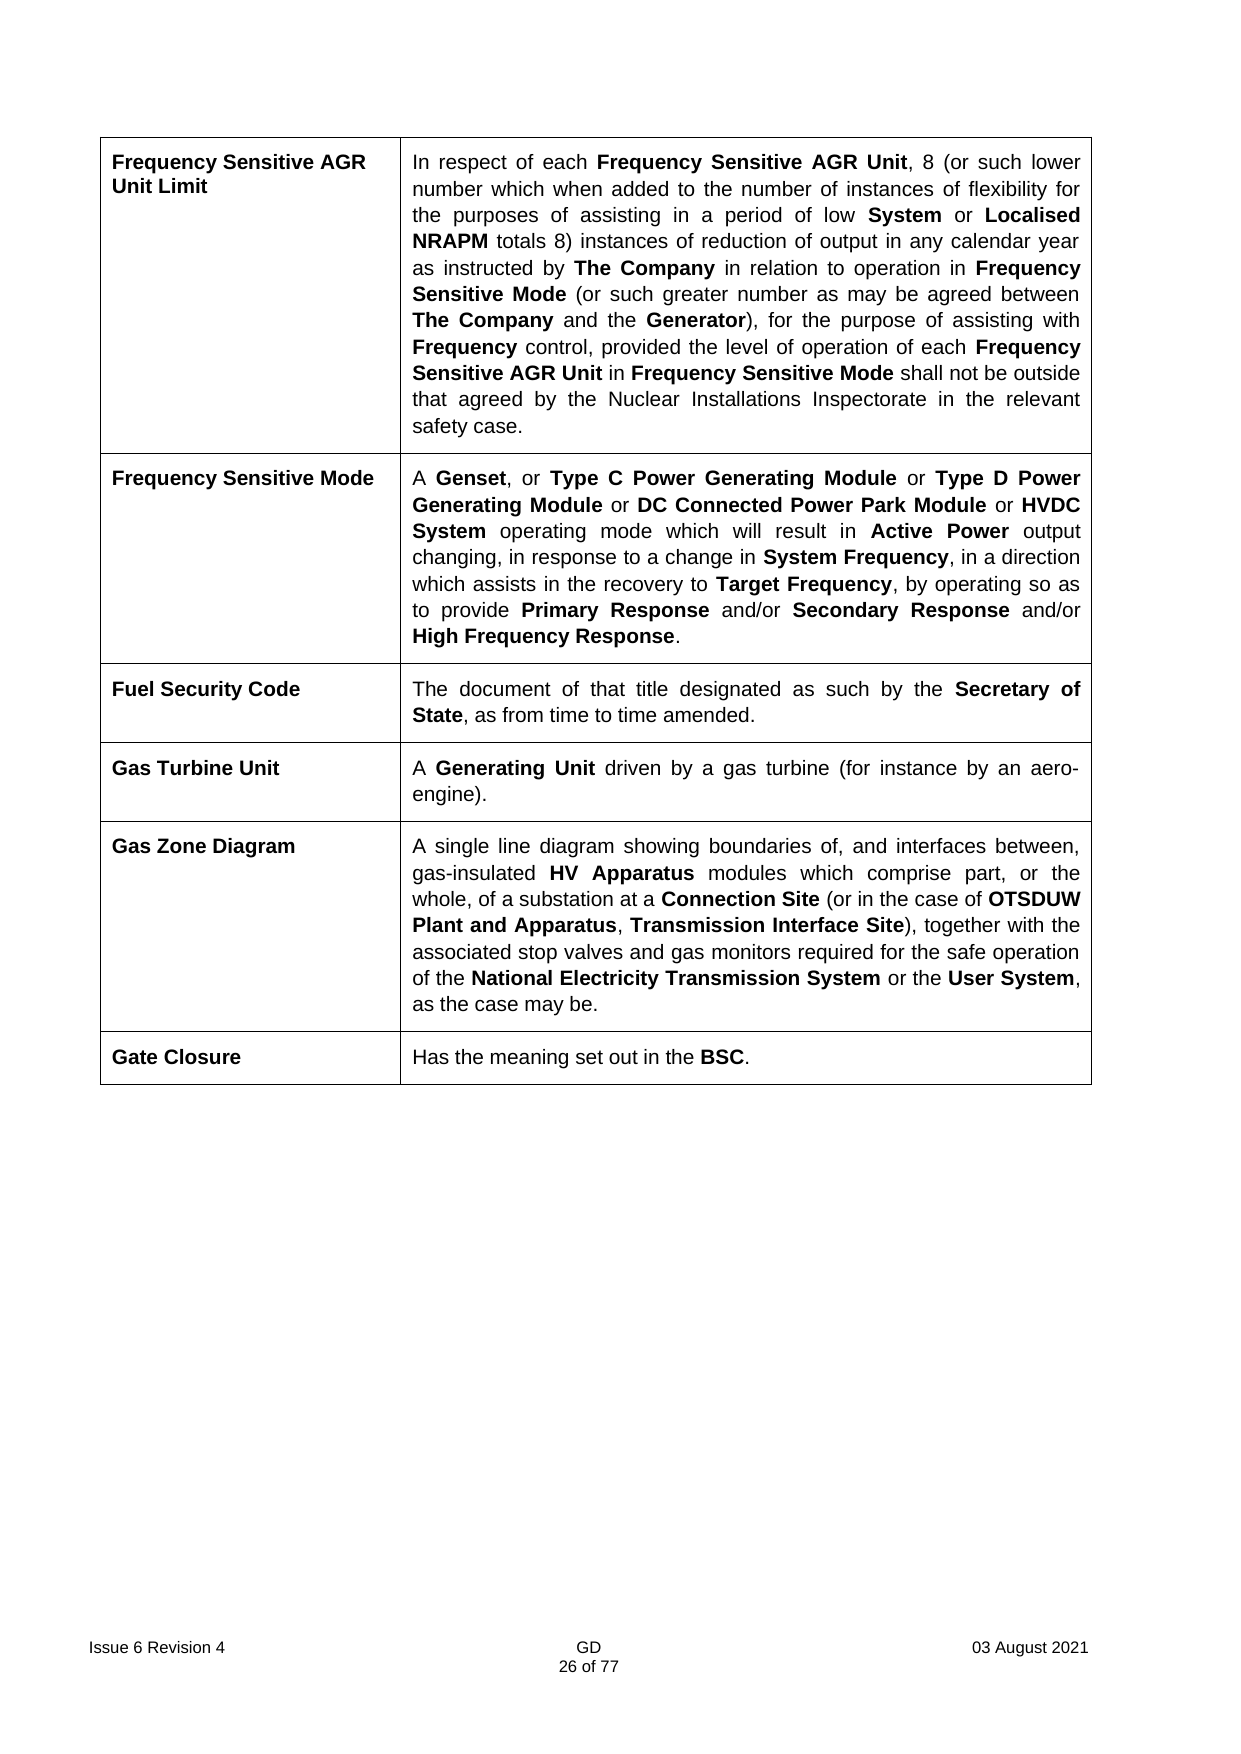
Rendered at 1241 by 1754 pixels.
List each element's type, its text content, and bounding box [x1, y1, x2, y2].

table_cell A single line diagram showing boundaries of, and interfaces between, gas-insulated HV Apparatus modules which comprise part, or the whole, of a substation at a Connection Site (or in the case of OTSDUW Plant and Apparatus, Transmission Interface Site), together with the associated stop valves and gas monitors required for the safe operation of the National Electricity Transmission System or the User System, as the case may be. [401, 822, 1091, 1031]
table_cell In respect of each Frequency Sensitive AGR Unit, 8 (or such lower number which when added to the number of instances of flexibility for the purposes of assisting in a period of low System or Localised NRAPM totals 8) instances of reduction of output in any calendar year as instructed by The Company in relation to operation in Frequency Sensitive Mode (or such greater number as may be agreed between The Company and the Generator), for the purpose of assisting with Frequency control, provided the level of operation of each Frequency Sensitive AGR Unit in Frequency Sensitive Mode shall not be outside that agreed by the Nuclear Installations Inspectorate in the relevant safety case. [401, 138, 1091, 452]
table_cell The document of that title designated as such by the Secretary of State, as from time to time amended. [401, 664, 1091, 742]
table_cell Gas Turbine Unit [101, 743, 400, 821]
table_cell Gas Zone Diagram [101, 822, 400, 1031]
table_cell Has the meaning set out in the BSC. [401, 1032, 1091, 1083]
table_cell Frequency Sensitive Mode [101, 454, 400, 663]
table_cell Fuel Security Code [101, 664, 400, 742]
table_cell Frequency Sensitive AGR Unit Limit [101, 138, 400, 452]
table_cell A Generating Unit driven by a gas turbine (for instance by an aero-engine). [401, 743, 1091, 821]
table_cell A Genset, or Type C Power Generating Module or Type D Power Generating Module or DC Connected Power Park Module or HVDC System operating mode which will result in Active Power output changing, in response to a change in System Frequency, in a direction which assists in the recovery to Target Frequency, by operating so as to provide Primary Response and/or Secondary Response and/or High Frequency Response. [401, 454, 1091, 663]
table_cell Gate Closure [101, 1032, 400, 1083]
